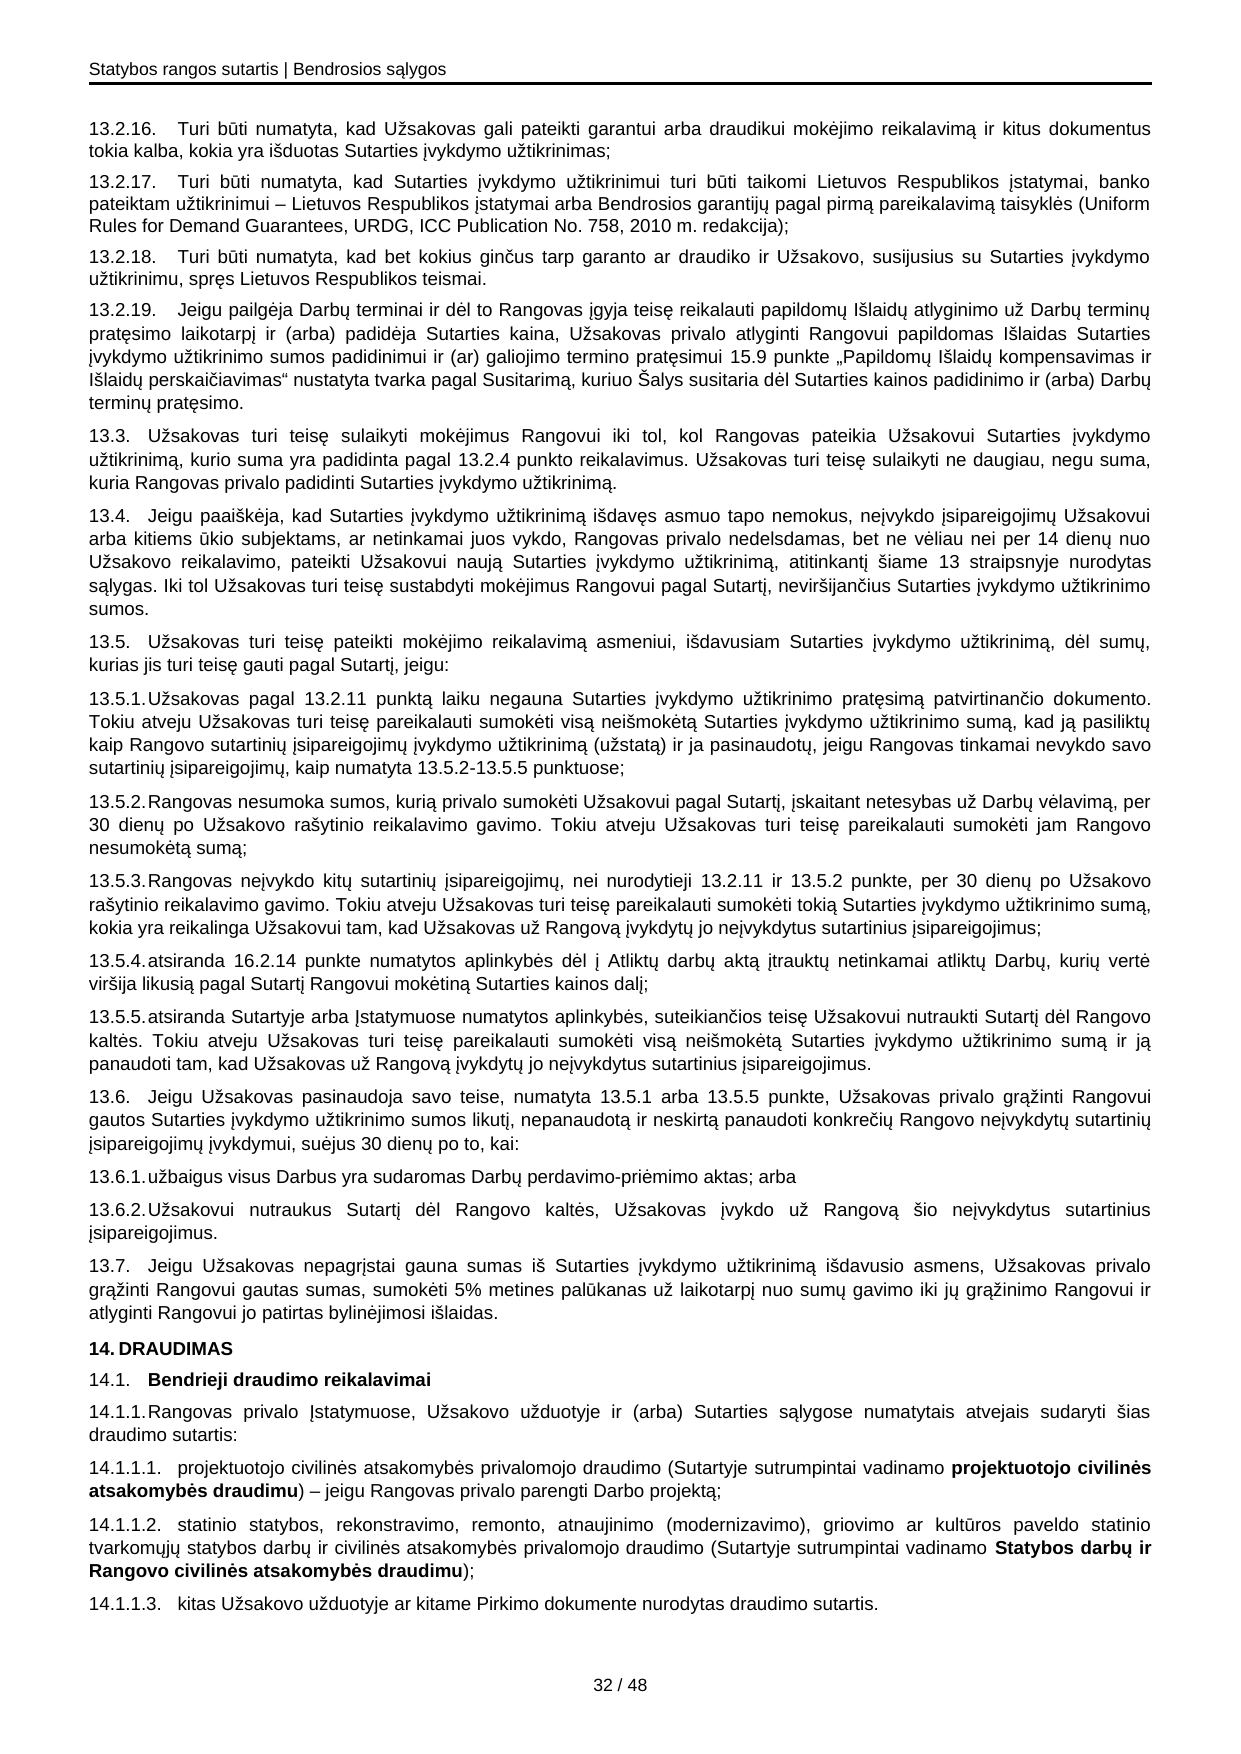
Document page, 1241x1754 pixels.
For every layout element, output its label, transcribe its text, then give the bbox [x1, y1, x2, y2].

list Jeigu paaiškėja, kad Sutarties įvykdymo užtikrinimą išdavęs asmuo tapo nemokus, neįvykdo įsipareigojimų Užsakovui arba kitiems ūkio subjektams, ar netinkamai juos vykdo, Rangovas privalo nedelsdamas, bet ne vėliau nei per 14 dienų nuo Užsakovo reikalavimo, pateikti Užsakovui naują Sutarties įvykdymo užtikrinimą, atitinkantį šiame 13 straipsnyje nurodytas sąlygas. Iki tol Užsakovas turi teisę sustabdyti mokėjimus Rangovui pagal Sutartį, neviršijančius Sutarties įvykdymo užtikrinimo sumos. [89, 505, 1152, 619]
list kitas Užsakovo užduotyje ar kitame Pirkimo dokumente nurodytas draudimo sutartis. [89, 1593, 1152, 1615]
list Jeigu Užsakovas nepagrįstai gauna sumas iš Sutarties įvykdymo užtikrinimą išdavusio asmens, Užsakovas privalo grąžinti Rangovui gautas sumas, sumokėti 5% metines palūkanas už laikotarpį nuo sumų gavimo iki jų grąžinimo Rangovui ir atlyginti Rangovui jo patirtas bylinėjimosi išlaidas. [89, 1255, 1152, 1323]
list atsiranda Sutartyje arba Įstatymuose numatytos aplinkybės, suteikiančios teisę Užsakovui nutraukti Sutartį dėl Rangovo kaltės. Tokiu atveju Užsakovas turi teisę pareikalauti sumokėti visą neišmokėtą Sutarties įvykdymo užtikrinimo sumą ir ją panaudoti tam, kad Užsakovas už Rangovą įvykdytų jo neįvykdytus sutartinius įsipareigojimus. [89, 1006, 1152, 1074]
subtitle Turi būti numatyta, kad Užsakovas gali pateikti garantui arba draudikui mokėjimo reikalavimą ir kitus dokumentus tokia kalba, kokia yra išduotas Sutarties įvykdymo užtikrinimas; [89, 118, 1152, 161]
subtitle Turi būti numatyta, kad bet kokius ginčus tarp garanto ar draudiko ir Užsakovo, susijusius su Sutarties įvykdymo užtikrinimu, spręs Lietuvos Respublikos teismai. [89, 246, 1152, 289]
subtitle Turi būti numatyta, kad Sutarties įvykdymo užtikrinimui turi būti taikomi Lietuvos Respublikos įstatymai, banko pateiktam užtikrinimui – Lietuvos Respublikos įstatymai arba Bendrosios garantijų pagal pirmą pareikalavimą taisyklės (Uniform Rules for Demand Guarantees, URDG, ICC Publication No. 758, 2010 m. redakcija); [89, 171, 1152, 236]
list Užsakovui nutraukus Sutartį dėl Rangovo kaltės, Užsakovas įvykdo už Rangovą šio neįvykdytus sutartinius įsipareigojimus. [89, 1199, 1152, 1244]
subtitle Bendrieji draudimo reikalavimai [89, 1369, 1152, 1391]
list projektuotojo civilinės atsakomybės privalomojo draudimo (Sutartyje sutrumpintai vadinamo projektuotojo civilinės atsakomybės draudimu) – jeigu Rangovas privalo parengti Darbo projektą; [89, 1457, 1152, 1502]
list Jeigu Užsakovas pasinaudoja savo teise, numatyta 13.5.1 arba 13.5.5 punkte, Užsakovas privalo grąžinti Rangovui gautos Sutarties įvykdymo užtikrinimo sumos likutį, nepanaudotą ir neskirtą panaudoti konkrečių Rangovo neįvykdytų sutartinių įsipareigojimų įvykdymui, suėjus 30 dienų po to, kai: [89, 1086, 1152, 1154]
list užbaigus visus Darbus yra sudaromas Darbų perdavimo-priėmimo aktas; arba [89, 1166, 1152, 1187]
list Rangovas privalo Įstatymuose, Užsakovo užduotyje ir (arba) Sutarties sąlygose numatytais atvejais sudaryti šias draudimo sutartis: [89, 1401, 1152, 1445]
list Užsakovas pagal 13.2.11 punktą laiku negauna Sutarties įvykdymo užtikrinimo pratęsimą patvirtinančio dokumento. Tokiu atveju Užsakovas turi teisę pareikalauti sumokėti visą neišmokėtą Sutarties įvykdymo užtikrinimo sumą, kad ją pasiliktų kaip Rangovo sutartinių įsipareigojimų įvykdymo užtikrinimą (užstatą) ir ja pasinaudotų, jeigu Rangovas tinkamai nevykdo savo sutartinių įsipareigojimų, kaip numatyta 13.5.2-13.5.5 punktuose; [89, 687, 1152, 779]
list statinio statybos, rekonstravimo, remonto, atnaujinimo (modernizavimo), griovimo ar kultūros paveldo statinio tvarkomųjų statybos darbų ir civilinės atsakomybės privalomojo draudimo (Sutartyje sutrumpintai vadinamo Statybos darbų ir Rangovo civilinės atsakomybės draudimu); [89, 1513, 1152, 1582]
subtitle Draudimas [89, 1337, 1152, 1359]
list atsiranda 16.2.14 punkte numatytos aplinkybės dėl į Atliktų darbų aktą įtrauktų netinkamai atliktų Darbų, kurių vertė viršija likusią pagal Sutartį Rangovui mokėtiną Sutarties kainos dalį; [89, 950, 1152, 994]
list Užsakovas turi teisę pateikti mokėjimo reikalavimą asmeniui, išdavusiam Sutarties įvykdymo užtikrinimą, dėl sumų, kurias jis turi teisę gauti pagal Sutartį, jeigu: [89, 631, 1152, 676]
list Rangovas neįvykdo kitų sutartinių įsipareigojimų, nei nurodytieji 13.2.11 ir 13.5.2 punkte, per 30 dienų po Užsakovo rašytinio reikalavimo gavimo. Tokiu atveju Užsakovas turi teisę pareikalauti sumokėti tokią Sutarties įvykdymo užtikrinimo sumą, kokia yra reikalinga Užsakovui tam, kad Užsakovas už Rangovą įvykdytų jo neįvykdytus sutartinius įsipareigojimus; [89, 870, 1152, 938]
list Rangovas nesumoka sumos, kurią privalo sumokėti Užsakovui pagal Sutartį, įskaitant netesybas už Darbų vėlavimą, per 30 dienų po Užsakovo rašytinio reikalavimo gavimo. Tokiu atveju Užsakovas turi teisę pareikalauti sumokėti jam Rangovo nesumokėtą sumą; [89, 790, 1152, 858]
list Užsakovas turi teisę sulaikyti mokėjimus Rangovui iki tol, kol Rangovas pateikia Užsakovui Sutarties įvykdymo užtikrinimą, kurio suma yra padidinta pagal 13.2.4 punkto reikalavimus. Užsakovas turi teisę sulaikyti ne daugiau, negu suma, kuria Rangovas privalo padidinti Sutarties įvykdymo užtikrinimą. [89, 425, 1152, 493]
list Jeigu pailgėja Darbų terminai ir dėl to Rangovas įgyja teisę reikalauti papildomų Išlaidų atlyginimo už Darbų terminų pratęsimo laikotarpį ir (arba) padidėja Sutarties kaina, Užsakovas privalo atlyginti Rangovui papildomas Išlaidas Sutarties įvykdymo užtikrinimo sumos padidinimui ir (ar) galiojimo termino pratęsimui 15.9 punkte „Papildomų Išlaidų kompensavimas ir Išlaidų perskaičiavimas“ nustatyta tvarka pagal Susitarimą, kuriuo Šalys susitaria dėl Sutarties kainos padidinimo ir (arba) Darbų terminų pratęsimo. [89, 299, 1152, 413]
